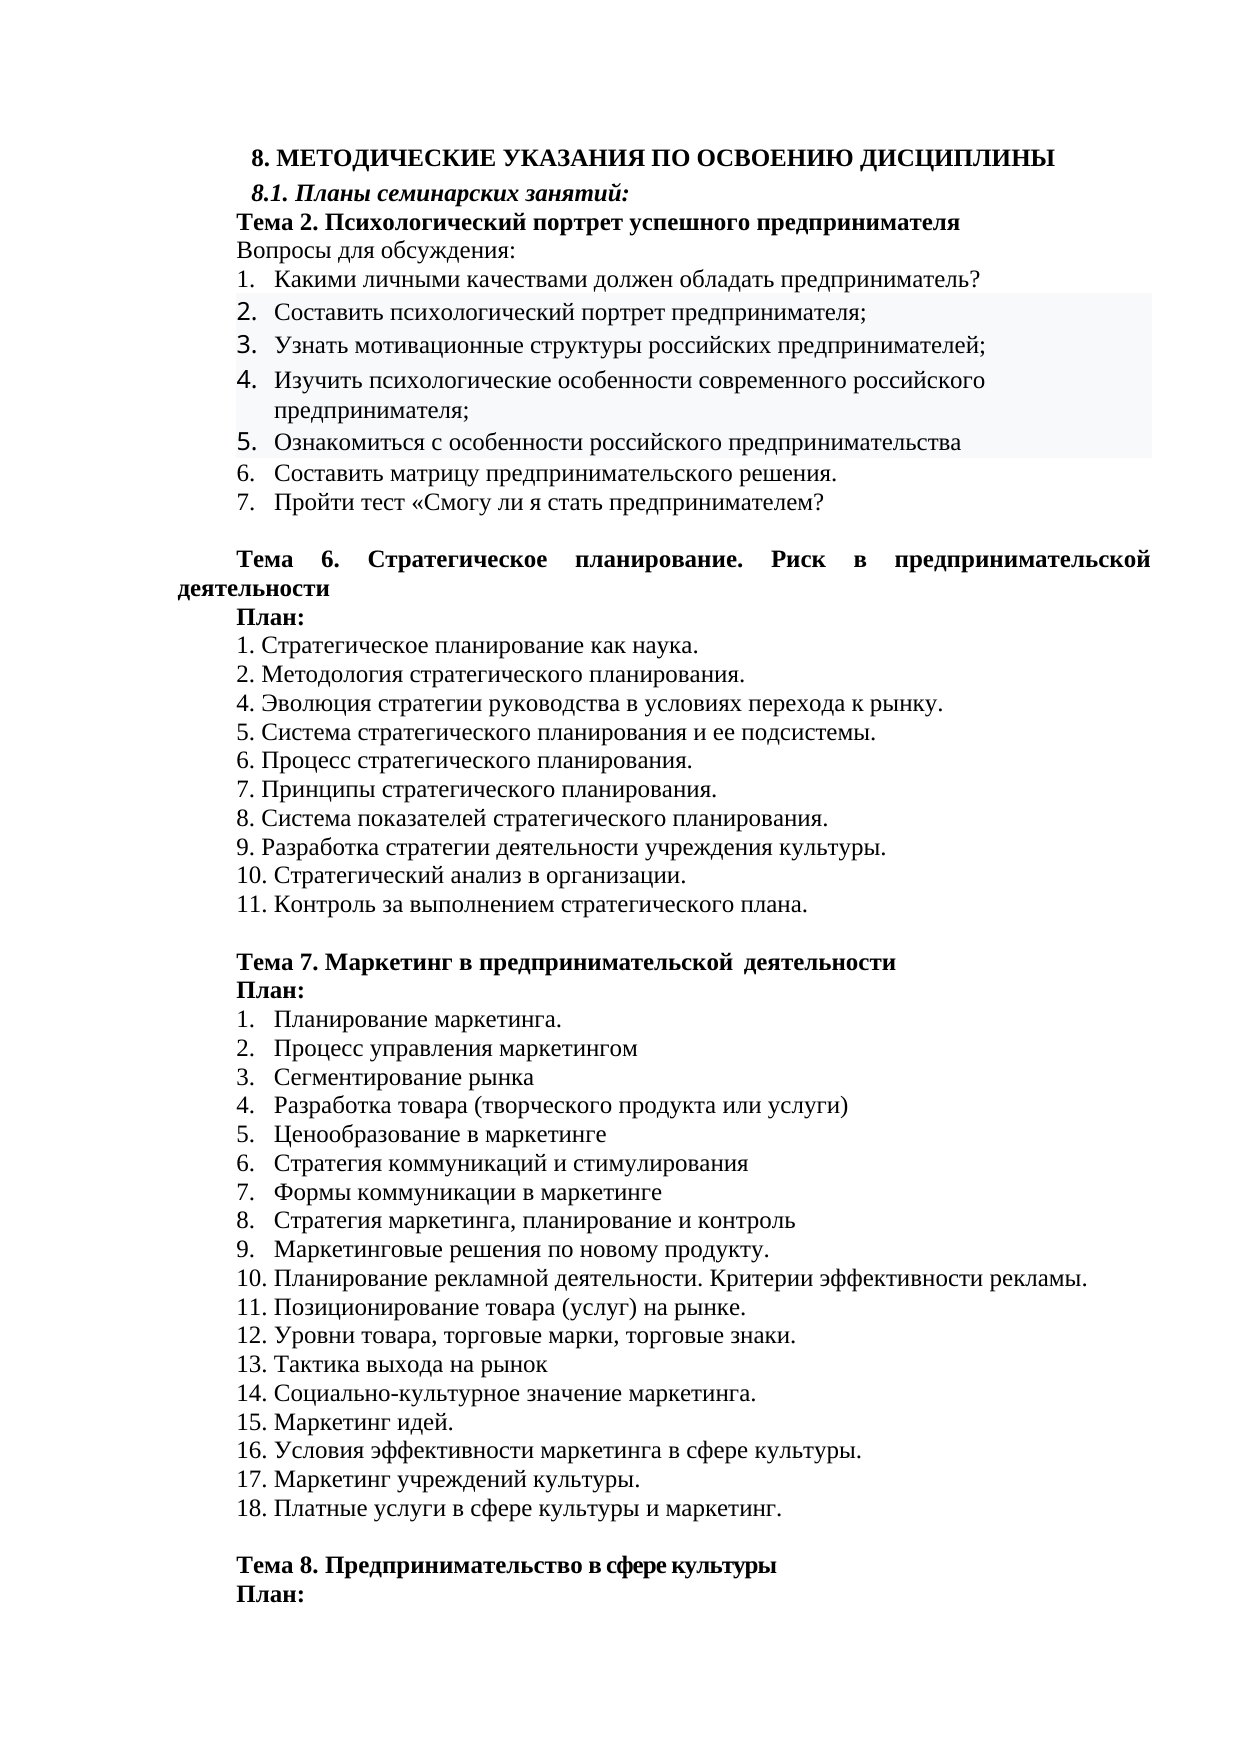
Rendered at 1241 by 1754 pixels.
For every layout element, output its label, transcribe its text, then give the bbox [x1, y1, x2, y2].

list Маркетинг учреждений культуры. [236, 1464, 1169, 1493]
list Формы коммуникации в маркетинге [236, 1177, 1169, 1206]
text Тема 7. Маркетинг в предпринимательской деятельности [177, 947, 1152, 976]
text 8.1. Планы семинарских занятий: [177, 178, 1152, 207]
list Изучить психологические особенности современного российского предпринимателя; [236, 361, 1152, 424]
list Сегментирование рынка [236, 1062, 1169, 1091]
text 11. Контроль за выполнением стратегического плана. [177, 889, 1152, 918]
text 5. Система стратегического планирования и ее подсистемы. [177, 717, 1152, 746]
text 9. Разработка стратегии деятельности учреждения культуры. [177, 832, 1152, 861]
text 10. Стратегический анализ в организации. [177, 861, 1152, 889]
text 7. Принципы стратегического планирования. [177, 774, 1152, 803]
list Пройти тест «Смогу ли я стать предпринимателем? [236, 487, 1152, 516]
list Позиционирование товара (услуг) на рынке. [236, 1292, 1169, 1321]
list Социально-культурное значение маркетинга. [236, 1378, 1169, 1407]
list Условия эффективности маркетинга в сфере культуры. [236, 1436, 1169, 1464]
text Тема 8. Предпринимательство в сфере культуры [177, 1551, 1152, 1579]
list Узнать мотивационные структуры российских предпринимателей; [236, 327, 1152, 361]
list Ознакомиться с особенности российского предпринимательства [236, 424, 1152, 458]
list Разработка товара (творческого продукта или услуги) [236, 1091, 1169, 1119]
list Процесс управления маркетингом [236, 1033, 1152, 1062]
text 1. Стратегическое планирование как наука. [177, 631, 1152, 659]
list Стратегия коммуникаций и стимулирования [236, 1148, 1169, 1177]
text Тема 6. Стратегическое планирование. Риск в предпринимательской деятельности [177, 544, 1152, 602]
text Тема 2. Психологический портрет успешного предпринимателя [177, 207, 1152, 236]
text План: [177, 602, 1152, 631]
text План: [177, 1579, 1152, 1608]
text Вопросы для обсуждения: [177, 236, 1152, 264]
list Маркетинговые решения по новому продукту. [236, 1234, 1169, 1263]
list Составить матрицу предпринимательского решения. [236, 458, 1152, 487]
list 8. МЕТОДИЧЕСКИЕ УКАЗАНИЯ ПО ОСВОЕНИЮ ДИСЦИПЛИНЫ [177, 143, 1152, 172]
list Стратегия маркетинга, планирование и контроль [236, 1206, 1169, 1234]
list Планирование рекламной деятельности. Критерии эффективности рекламы. [236, 1263, 1169, 1292]
list Какими личными качествами должен обладать предприниматель? [236, 264, 1152, 293]
text 4. Эволюция стратегии руководства в условиях перехода к рынку. [177, 688, 1152, 717]
list Уровни товара, торговые марки, торговые знаки. [236, 1321, 1169, 1349]
list Тактика выхода на рынок [236, 1349, 1169, 1378]
list Ценообразование в маркетинге [236, 1119, 1169, 1148]
list Платные услуги в сфере культуры и маркетинг. [236, 1493, 1169, 1522]
text 2. Методология стратегического планирования. [177, 659, 1152, 688]
list Составить психологический портрет предпринимателя; [236, 293, 1152, 327]
text 6. Процесс стратегического планирования. [177, 746, 1152, 774]
text 8. Система показателей стратегического планирования. [177, 803, 1152, 832]
text План: [177, 976, 1152, 1004]
list Планирование маркетинга. [236, 1004, 1152, 1033]
list Маркетинг идей. [236, 1407, 1169, 1436]
